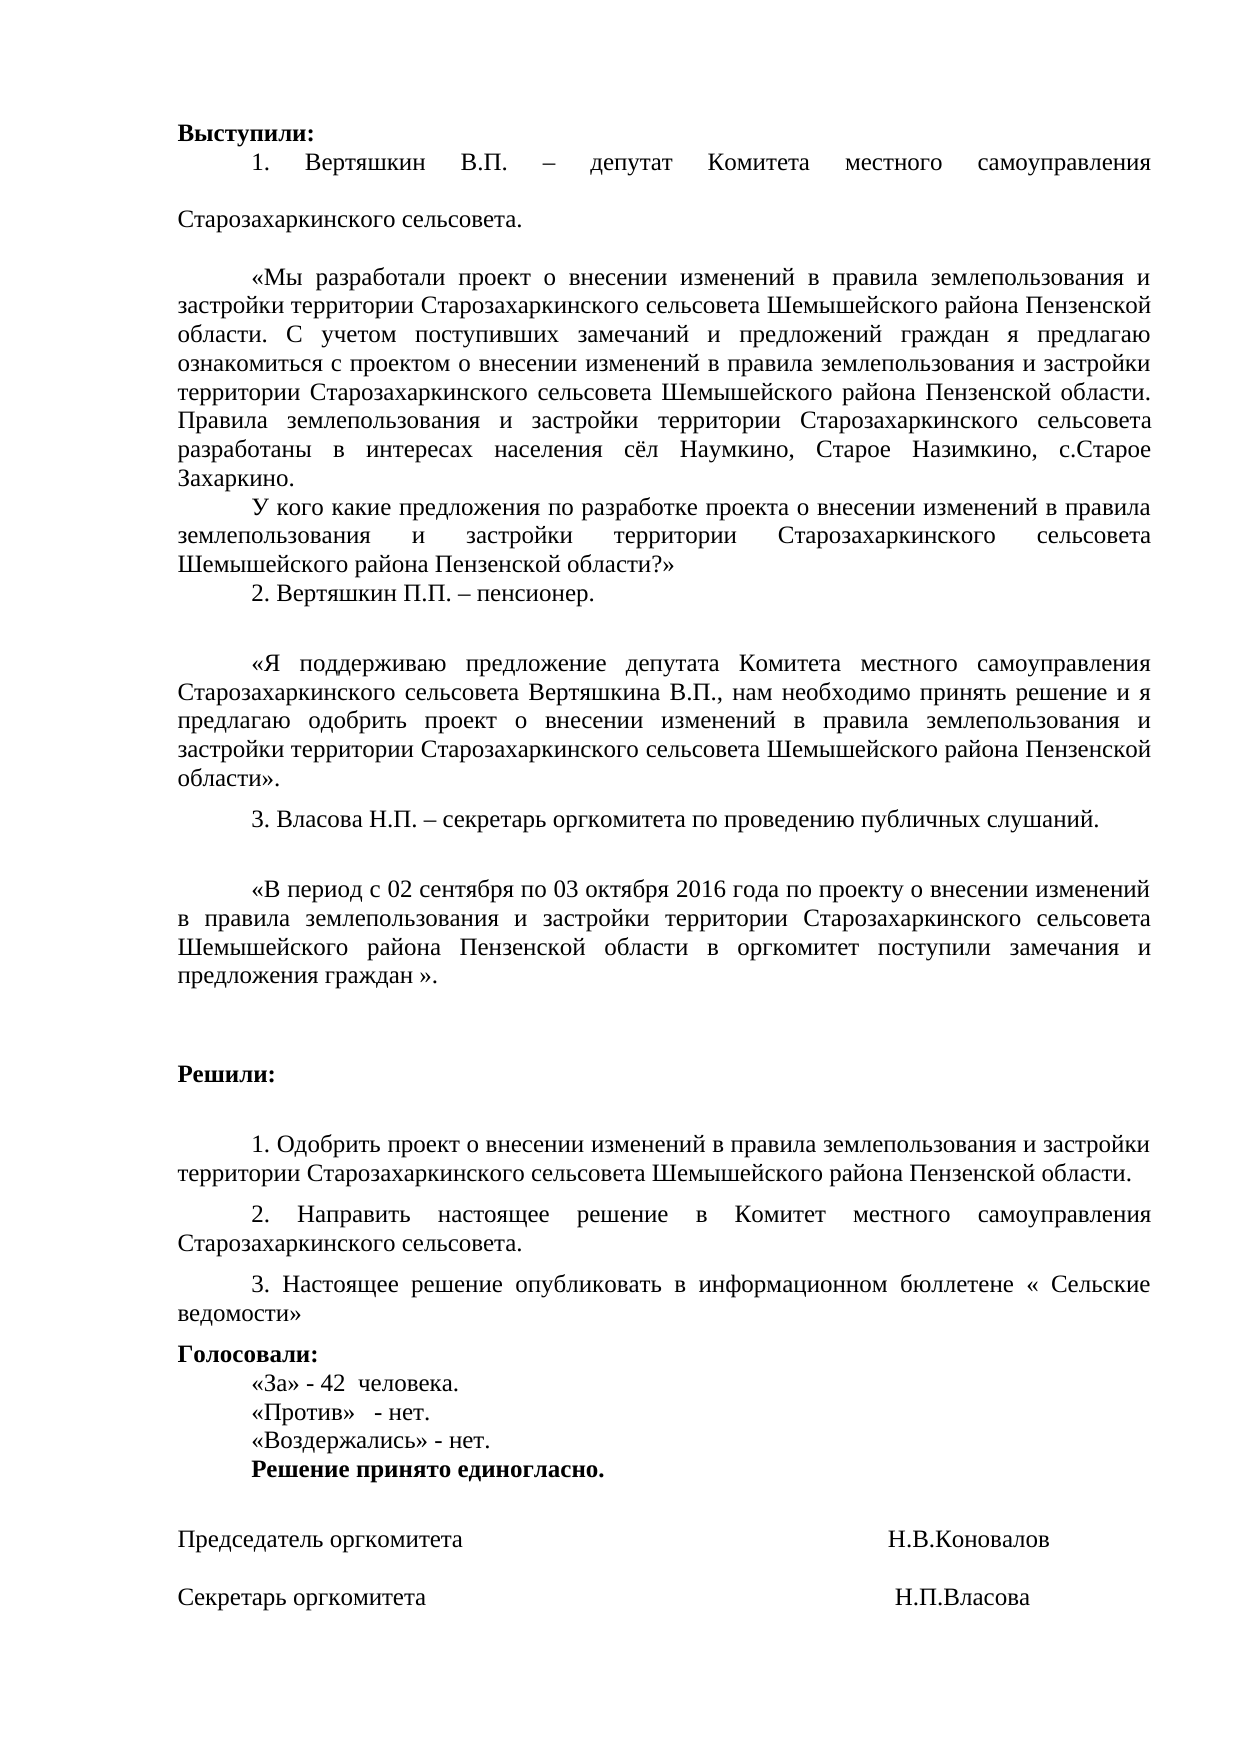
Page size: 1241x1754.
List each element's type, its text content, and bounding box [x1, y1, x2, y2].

text 1. Вертяшкин В.П. – депутат Комитета местного самоуправления Старозахаркинского сельсовета. [177, 147, 1152, 233]
text Решили: [177, 1059, 1152, 1088]
text «Мы разработали проект о внесении изменений в правила землепользования и застройки территории Старозахаркинского сельсовета Шемышейского района Пензенской области. С учетом поступивших замечаний и предложений граждан я предлагаю ознакомиться с проектом о внесении изменений в правила землепользования и застройки территории Старозахаркинского сельсовета Шемышейского района Пензенской области. Правила землепользования и застройки территории Старозахаркинского сельсовета разработаны в интересах населения сёл Наумкино, Старое Назимкино, с.Старое Захаркино. [177, 262, 1152, 492]
text «Против» - нет. [177, 1397, 1152, 1426]
text 3. Настоящее решение опубликовать в информационном бюллетене « Сельские ведомости» [177, 1269, 1152, 1327]
text 1. Одобрить проект о внесении изменений в правила землепользования и застройки территории Старозахаркинского сельсовета Шемышейского района Пензенской области. [177, 1129, 1152, 1187]
text 2. Направить настоящее решение в Комитет местного самоуправления Старозахаркинского сельсовета. [177, 1199, 1152, 1257]
text 3. Власова Н.П. – секретарь оргкомитета по проведению публичных слушаний. [177, 804, 1152, 833]
text «Воздержались» - нет. [177, 1426, 1152, 1454]
text Голосовали: [177, 1339, 1152, 1368]
text «За» - 42 человека. [177, 1368, 1152, 1397]
text «Я поддерживаю предложение депутата Комитета местного самоуправления Старозахаркинского сельсовета Вертяшкина В.П., нам необходимо принять решение и я предлагаю одобрить проект о внесении изменений в правила землепользования и застройки территории Старозахаркинского сельсовета Шемышейского района Пензенской области». [177, 648, 1152, 792]
text «В период с 02 сентября по 03 октября 2016 года по проекту о внесении изменений в правила землепользования и застройки территории Старозахаркинского сельсовета Шемышейского района Пензенской области в оргкомитет поступили замечания и предложения граждан ». [177, 874, 1152, 989]
text Выступили: [177, 118, 1152, 147]
text 2. Вертяшкин П.П. – пенсионер. [177, 578, 1152, 607]
text Секретарь оргкомитета Н.П.Власова [177, 1582, 1152, 1611]
text Решение принято единогласно. [177, 1454, 1152, 1483]
text Председатель оргкомитета Н.В.Коновалов [177, 1524, 1152, 1553]
text У кого какие предложения по разработке проекта о внесении изменений в правила землепользования и застройки территории Старозахаркинского сельсовета Шемышейского района Пензенской области?» [177, 492, 1152, 578]
